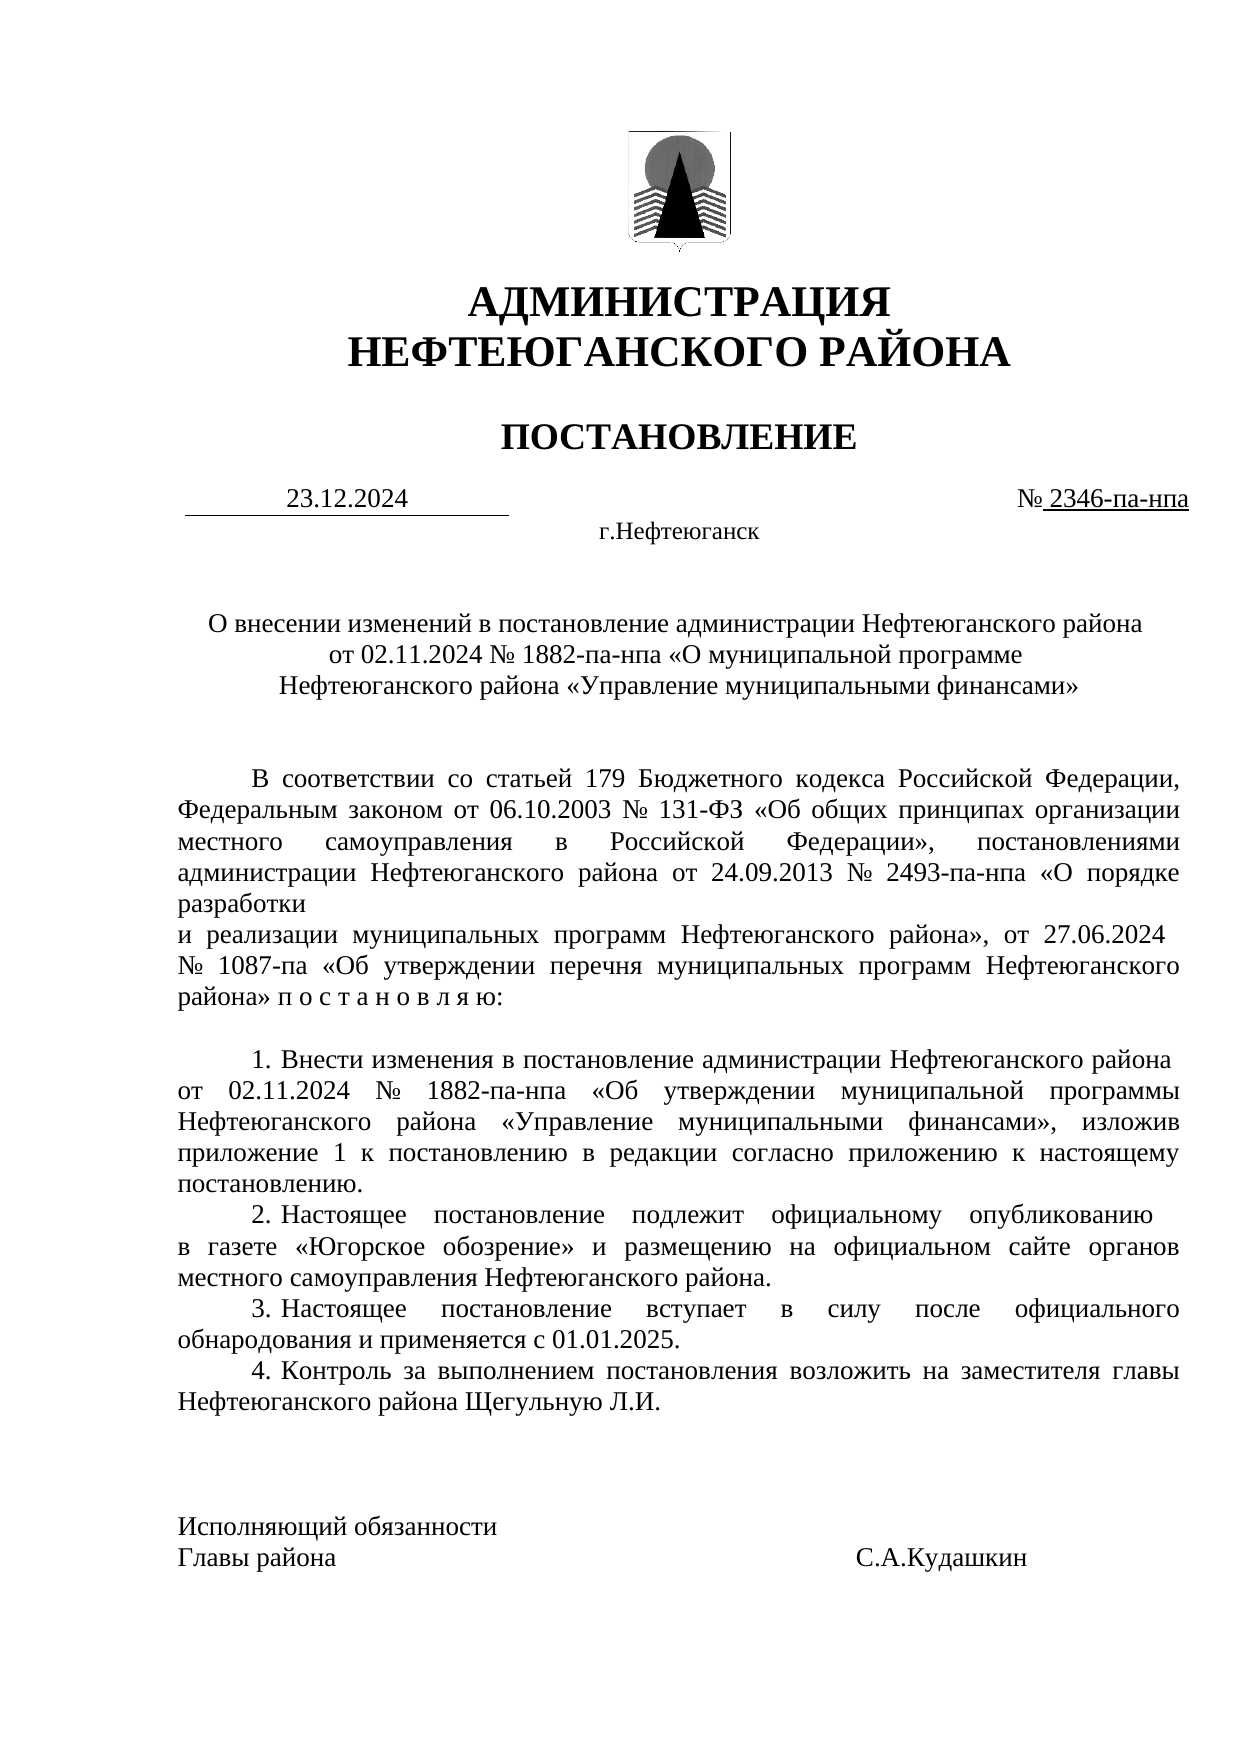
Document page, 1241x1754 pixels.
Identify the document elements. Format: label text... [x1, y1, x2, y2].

text О внесении изменений в постановление администрации Нефтеюганского района от 02.11.2024 № 1882-па-нпа «О муниципальной программе Нефтеюганского района «Управление муниципальными финансами» [177, 607, 1181, 700]
text постановление [177, 415, 1181, 458]
text В соответствии со статьей 179 Бюджетного кодекса Российской Федерации, Федеральным законом от 06.10.2003 № 131-ФЗ «Об общих принципах организации местного самоуправления в Российской Федерации», постановлениями администрации Нефтеюганского района от 24.09.2013 № 2493-па-нпа «О порядке разработки и реализации муниципальных программ Нефтеюганского района», от 27.06.2024 № 1087-па «Об утверждении перечня муниципальных программ Нефтеюганского района» п о с т а н о в л я ю: [177, 762, 1181, 1012]
text Главы района С.А.Кудашкин [177, 1541, 1181, 1572]
text АДМИНИСТРАЦИЯ [177, 276, 1181, 326]
text г.Нефтеюганск [177, 516, 1181, 544]
text Исполняющий обязанности [177, 1510, 1181, 1541]
list Настоящее постановление подлежит официальному опубликованию в газете «Югорское обозрение» и размещению на официальном сайте органов местного самоуправления Нефтеюганского района. [177, 1198, 1181, 1292]
list Настоящее постановление вступает в силу после официального обнародования и применяется с 01.01.2025. [177, 1292, 1181, 1354]
table_header 23.12.2024 [185, 482, 509, 515]
table_header № 2346-па-нпа [509, 482, 1196, 515]
list Внести изменения в постановление администрации Нефтеюганского района от 02.11.2024 № 1882-па-нпа «Об утверждении муниципальной программы Нефтеюганского района «Управление муниципальными финансами», изложив приложение 1 к постановлению в редакции согласно приложению к настоящему постановлению. [177, 1043, 1181, 1198]
list Контроль за выполнением постановления возложить на заместителя главы Нефтеюганского района Щегульную Л.И. [177, 1354, 1181, 1417]
text НЕФТЕЮГАНСКОГО РАЙОНА [177, 326, 1181, 376]
